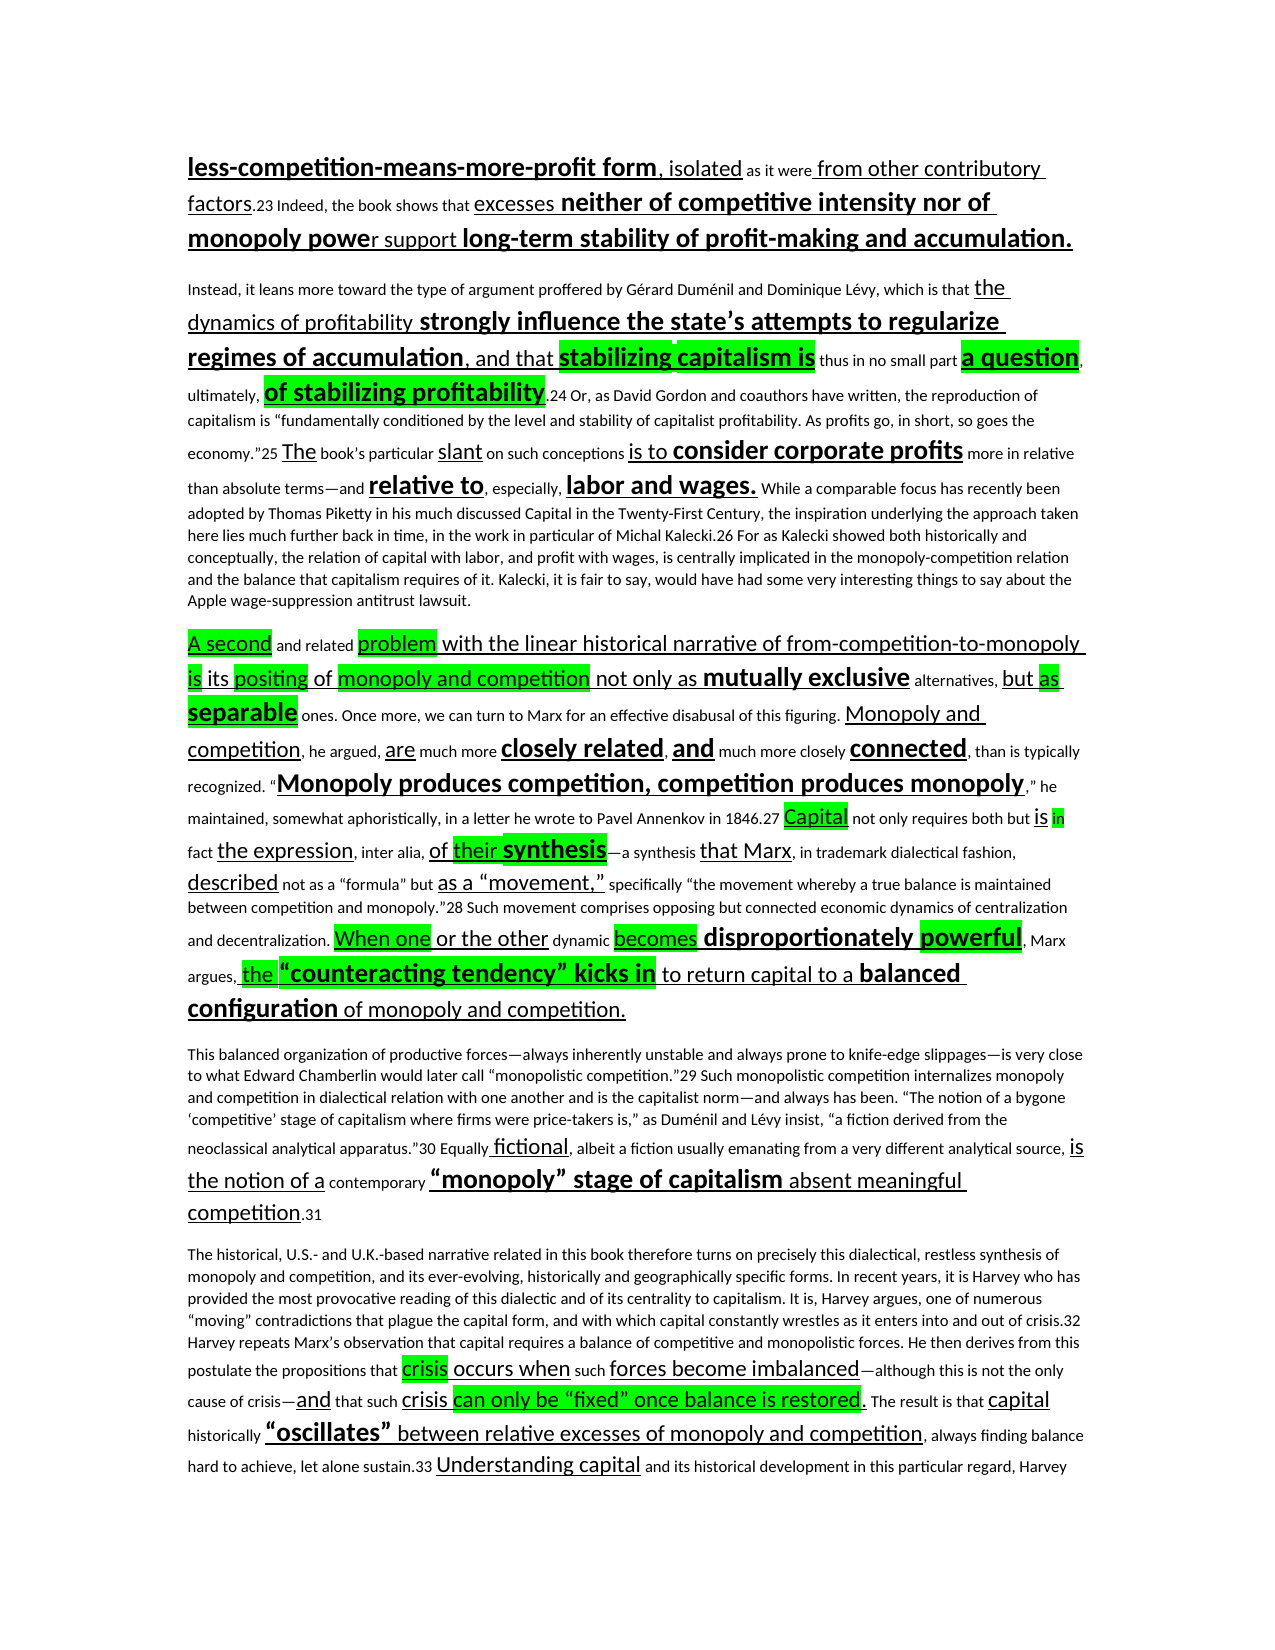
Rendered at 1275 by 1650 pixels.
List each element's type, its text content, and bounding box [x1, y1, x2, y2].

text This balanced organization of productive forces—always inherently unstable and always prone to knife-edge slippages—is very close to what Edward Chamberlin would later call “monopolistic competition.”29 Such monopolistic competition internalizes monopoly and competition in dialectical relation with one another and is the capitalist norm—and always has been. “The notion of a bygone ‘competitive’ stage of capitalism where firms were price-takers is,” as Duménil and Lévy insist, “a fiction derived from the neoclassical analytical apparatus.”30 Equally fictional, albeit a fiction usually emanating from a very different analytical source, is the notion of a contemporary “monopoly” stage of capitalism absent meaningful competition.31 [187, 1044, 1087, 1226]
text Instead, it leans more toward the type of argument proffered by Gérard Duménil and Dominique Lévy, which is that the dynamics of profitability strongly influence the state’s attempts to regularize regimes of accumulation, and that stabilizing capitalism is thus in no small part a question, ultimately, of stabilizing profitability.24 Or, as David Gordon and coauthors have written, the reproduction of capitalism is “fundamentally conditioned by the level and stability of capitalist profitability. As profits go, in short, so goes the economy.”25 The book’s particular slant on such conceptions is to consider corporate profits more in relative than absolute terms—and relative to, especially, labor and wages. While a comparable focus has recently been adopted by Thomas Piketty in his much discussed Capital in the Twenty-First Century, the inspiration underlying the approach taken here lies much further back in time, in the work in particular of Michal Kalecki.26 For as Kalecki showed both historically and conceptually, the relation of capital with labor, and profit with wages, is centrally implicated in the monopoly-competition relation and the balance that capitalism requires of it. Kalecki, it is fair to say, would have had some very interesting things to say about the Apple wage-suppression antitrust lawsuit. [187, 273, 1087, 611]
text A second and related problem with the linear historical narrative of from-competition-to-monopoly is its positing of monopoly and competition not only as mutually exclusive alternatives, but as separable ones. Once more, we can turn to Marx for an effective disabusal of this figuring. Monopoly and competition, he argued, are much more closely related, and much more closely connected, than is typically recognized. “Monopoly produces competition, competition produces monopoly,” he maintained, somewhat aphoristically, in a letter he wrote to Pavel Annenkov in 1846.27 Capital not only requires both but is in fact the expression, inter alia, of their synthesis—a synthesis that Marx, in trademark dialectical fashion, described not as a “formula” but as a “movement,” specifically “the movement whereby a true balance is maintained between competition and monopoly.”28 Such movement comprises opposing but connected economic dynamics of centralization and decentralization. When one or the other dynamic becomes disproportionately powerful, Marx argues, the “counteracting tendency” kicks in to return capital to a balanced configuration of monopoly and competition. [187, 629, 1087, 1024]
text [187, 150, 1087, 254]
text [187, 1244, 1087, 1479]
